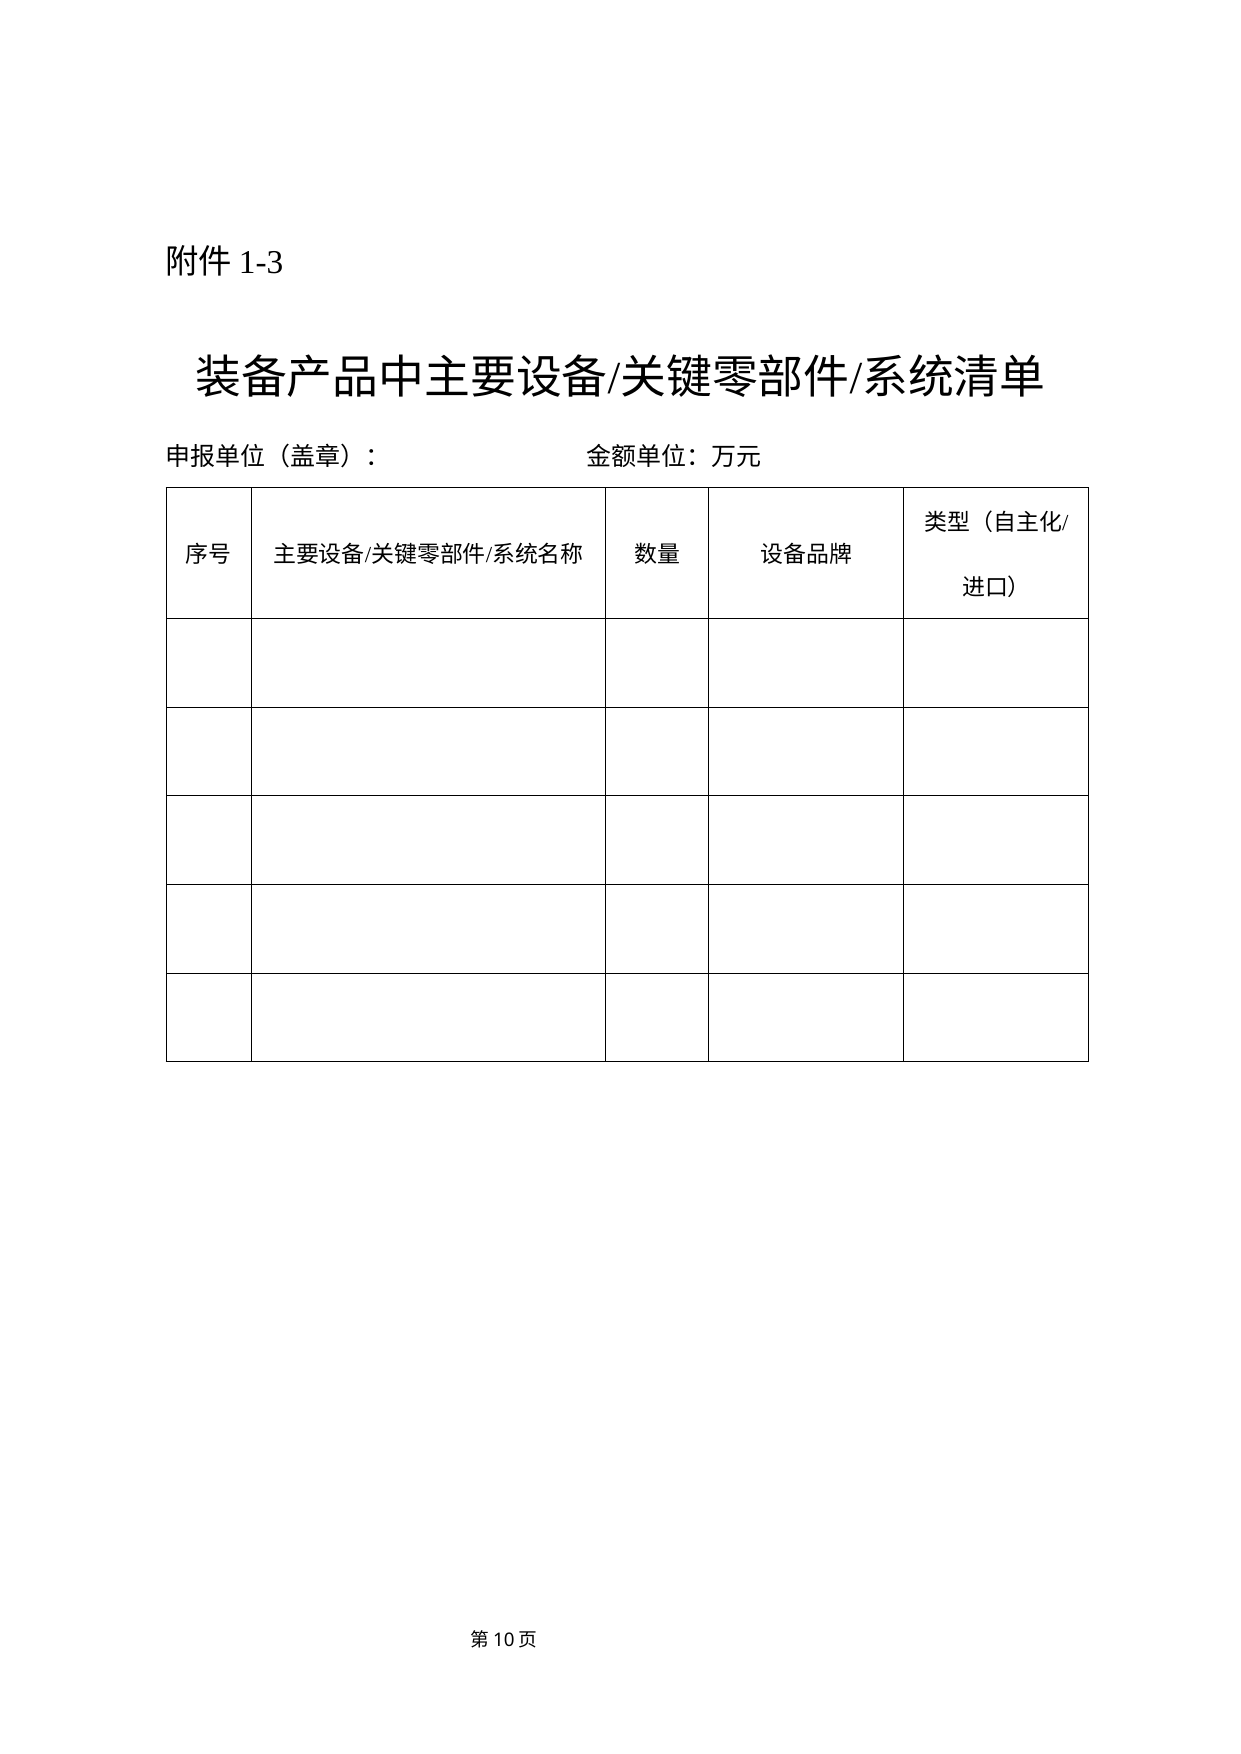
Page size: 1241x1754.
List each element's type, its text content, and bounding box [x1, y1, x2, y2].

table_cell [606, 708, 708, 795]
table_cell [167, 974, 251, 1061]
table_cell [709, 885, 903, 973]
table_cell [709, 974, 903, 1061]
table_cell [606, 619, 708, 707]
table_cell [252, 708, 605, 795]
table_cell [252, 885, 605, 973]
table_cell [709, 619, 903, 707]
table_cell [252, 974, 605, 1061]
table_cell [252, 619, 605, 707]
text 装备产品中主要设备/关键零部件/系统清单 [165, 324, 1075, 422]
table_cell [606, 885, 708, 973]
table_cell [606, 796, 708, 884]
table_cell [904, 708, 1088, 795]
table_cell [904, 974, 1088, 1061]
table_cell [709, 708, 903, 795]
table_cell [904, 796, 1088, 884]
text 申报单位（盖章）： 金额单位：万元 [165, 422, 1075, 487]
table_cell [606, 974, 708, 1061]
text 附件1-3 [165, 227, 1075, 292]
table_header 数量 [606, 488, 708, 618]
table_cell [167, 708, 251, 795]
table_cell [904, 885, 1088, 973]
table_cell [167, 885, 251, 973]
table_header 设备品牌 [709, 488, 903, 618]
table_cell [167, 796, 251, 884]
table_header 序号 [167, 488, 251, 618]
table_cell [904, 619, 1088, 707]
table_header 类型（自主化/进口） [904, 488, 1088, 618]
table_cell [167, 619, 251, 707]
table_header 主要设备/关键零部件/系统名称 [252, 488, 605, 618]
table_cell [252, 796, 605, 884]
table_cell [709, 796, 903, 884]
